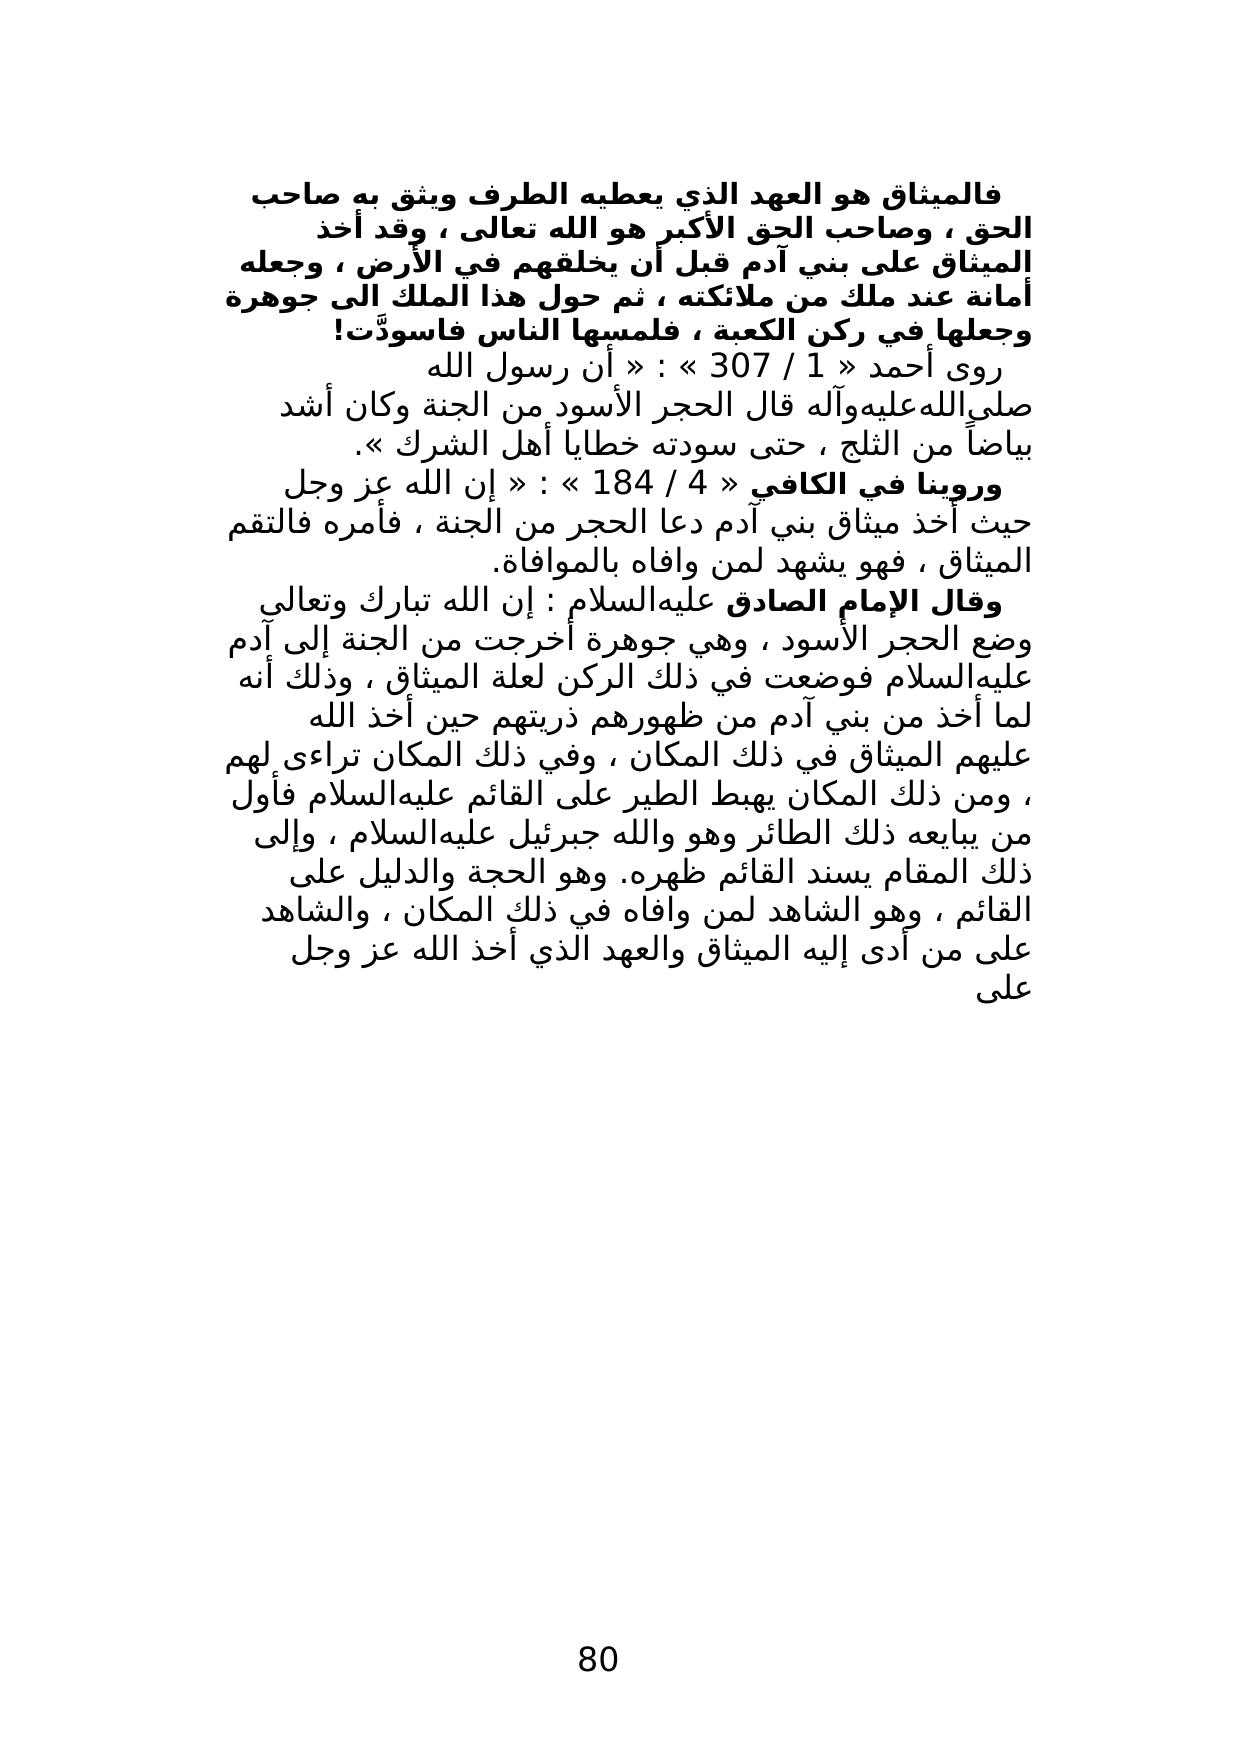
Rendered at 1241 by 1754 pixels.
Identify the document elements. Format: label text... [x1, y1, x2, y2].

text فالميثاق هو العهد الذي يعطيه الطرف ويثق به صاحب الحق ، وصاحب الحق الأكبر هو الله تعالى ، وقد أخذ الميثاق على بني آدم قبل أن يخلقهم في الأرض ، وجعله أمانة عند ملك من ملائكته ، ثم حول هذا الملك الى جوهرة وجعلها في ركن الكعبة ، فلمسها الناس فاسودَّت! [222, 177, 1033, 347]
text وروينا في الكافي « 4 / 184 » : « إن الله عز وجل حيث أخذ ميثاق بني آدم دعا الحجر من الجنة ، فأمره فالتقم الميثاق ، فهو يشهد لمن وافاه بالموافاة. [222, 463, 1033, 580]
text روى أحمد « 1 / 307 » : « أن رسول الله صلى‌الله‌عليه‌وآله قال الحجر الأسود من الجنة وكان أشد بياضاً من الثلج ، حتى سودته خطايا أهل الشرك ». [222, 347, 1033, 463]
text وقال الإمام الصادق عليه‌السلام : إن الله تبارك وتعالى وضع الحجر الأسود ، وهي جوهرة أخرجت من الجنة إلى آدم عليه‌السلام فوضعت في ذلك الركن لعلة الميثاق ، وذلك أنه لما أخذ من بني آدم من ظهورهم ذريتهم حين أخذ الله عليهم الميثاق في ذلك المكان ، وفي ذلك المكان تراءى لهم ، ومن ذلك المكان يهبط الطير على القائم عليه‌السلام فأول من يبايعه ذلك الطائر وهو والله جبرئيل عليه‌السلام ، وإلى ذلك المقام يسند القائم ظهره. وهو الحجة والدليل على القائم ، وهو الشاهد لمن وافاه في ذلك المكان ، والشاهد على من أدى إليه الميثاق والعهد الذي أخذ الله عز وجل على [222, 580, 1033, 1007]
